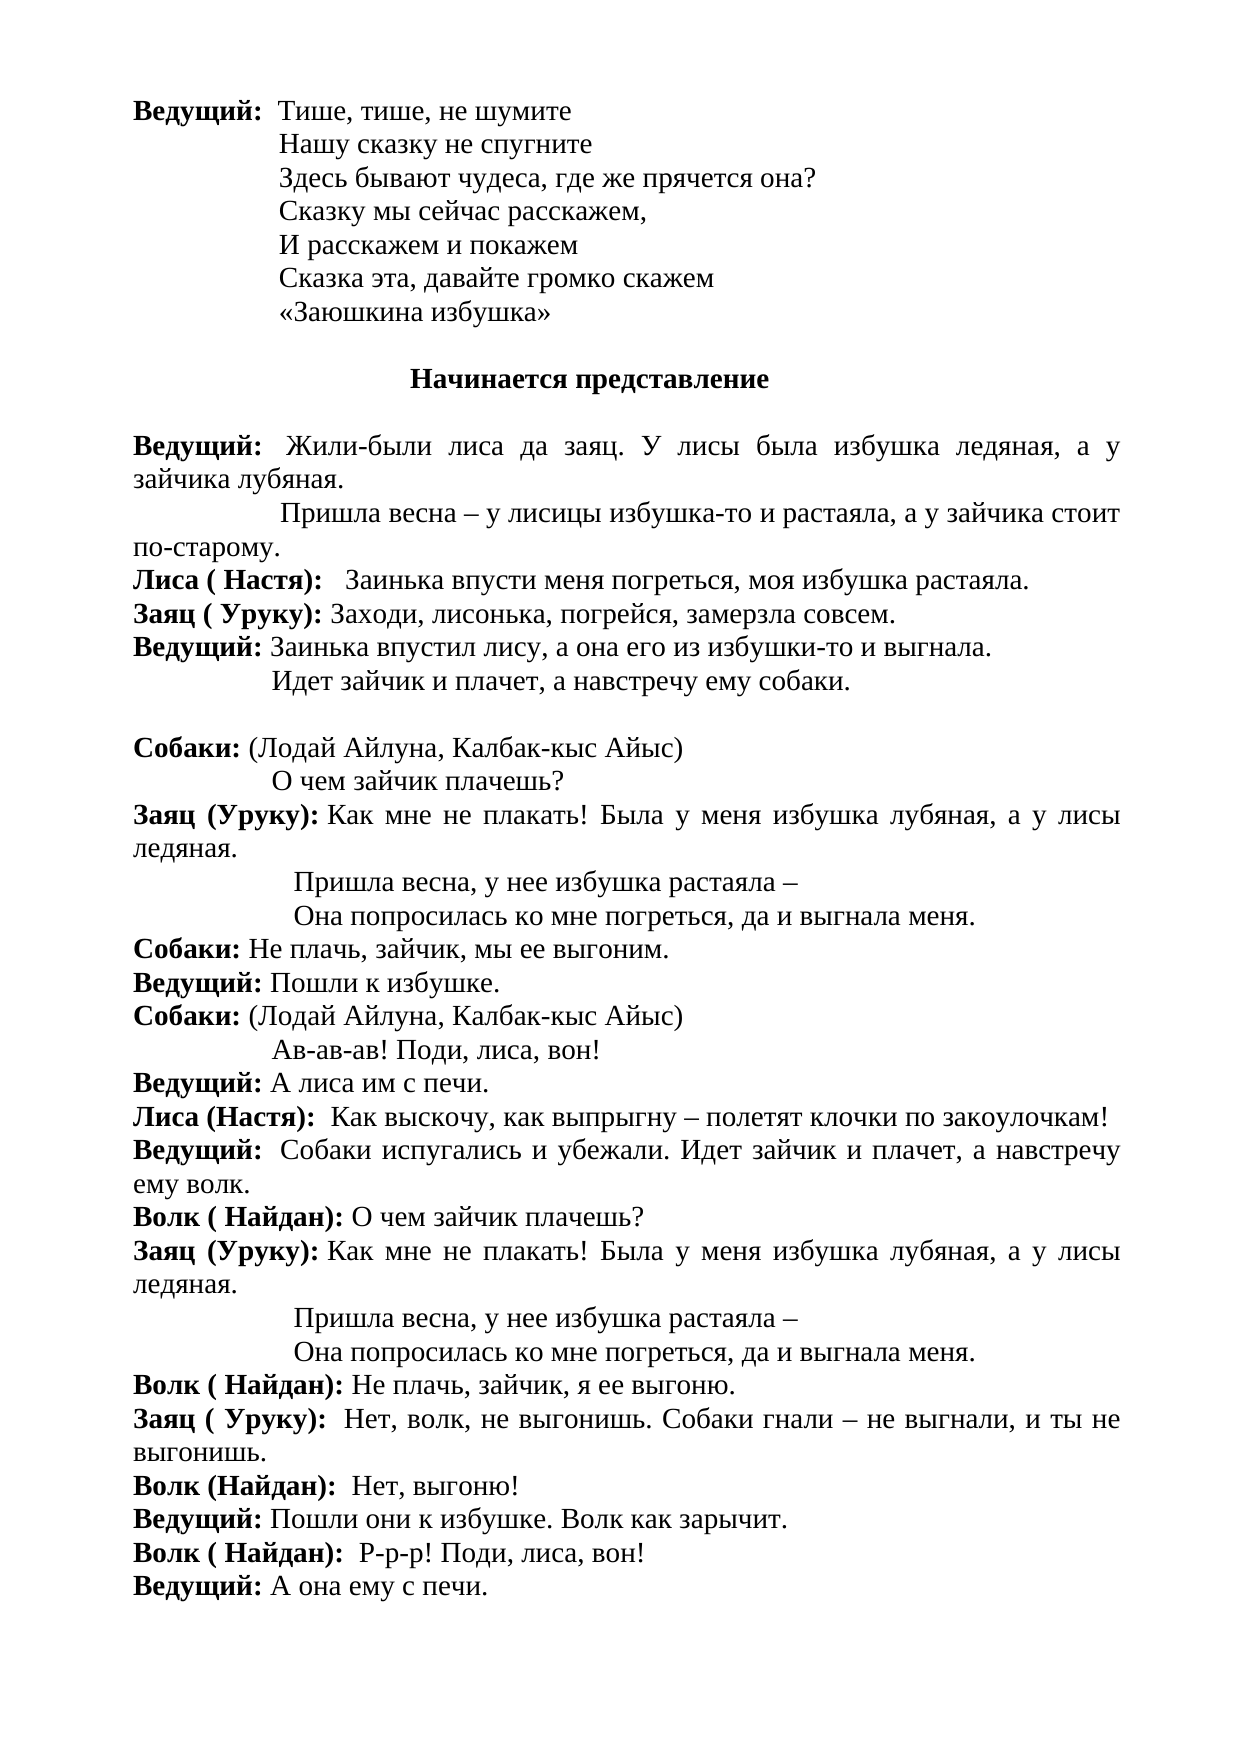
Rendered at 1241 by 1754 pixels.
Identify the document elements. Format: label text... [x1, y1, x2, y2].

text Собаки: (Лодай Айлуна, Калбак-кыс Айыс) [133, 730, 1122, 763]
text Волк ( Найдан): Не плачь, зайчик, я ее выгоню. [133, 1367, 1122, 1401]
text Волк (Найдан): Нет, выгоню! [133, 1468, 1122, 1501]
text Сказка эта, давайте громко скажем [133, 260, 1122, 294]
text Лиса (Настя): Как выскочу, как выпрыгну – полетят клочки по закоулочкам! [133, 1099, 1122, 1132]
text О чем зайчик плачешь? [133, 763, 1122, 797]
text Пришла весна – у лисицы избушка-то и растаяла, а у зайчика стоит по-старому. [133, 495, 1122, 562]
text Собаки: Не плачь, зайчик, мы ее выгоним. [133, 931, 1122, 965]
text Заяц ( Уруку): Заходи, лисонька, погрейся, замерзла совсем. [133, 596, 1122, 629]
text Здесь бывают чудеса, где же прячется она? [133, 160, 1122, 193]
text Заяц ( Уруку): Нет, волк, не выгонишь. Собаки гнали – не выгнали, и ты не выгонишь. [133, 1401, 1122, 1468]
text Она попросилась ко мне погреться, да и выгнала меня. [133, 1334, 1122, 1367]
text Лиса ( Настя): Заинька впусти меня погреться, моя избушка растаяла. [133, 562, 1122, 596]
text «Заюшкина избушка» [133, 294, 1122, 327]
text Ведущий: Пошли они к избушке. Волк как зарычит. [133, 1501, 1122, 1535]
text Нашу сказку не спугните [133, 126, 1122, 160]
text Ведущий: А она ему с печи. [133, 1568, 1122, 1602]
text Ведущий: Заинька впустил лису, а она его из избушки-то и выгнала. [133, 629, 1122, 663]
text Пришла весна, у нее избушка растаяла – [133, 1300, 1122, 1334]
text Идет зайчик и плачет, а навстречу ему собаки. [133, 663, 1122, 696]
text Она попросилась ко мне погреться, да и выгнала меня. [133, 898, 1122, 931]
text Ведущий: Жили-были лиса да заяц. У лисы была избушка ледяная, а у зайчика лубяная. [133, 428, 1122, 495]
text Начинается представление [133, 361, 1122, 394]
text Ав-ав-ав! Поди, лиса, вон! [133, 1032, 1122, 1065]
text И расскажем и покажем [133, 227, 1122, 260]
text Волк ( Найдан): О чем зайчик плачешь? [133, 1199, 1122, 1233]
text Волк ( Найдан): Р-р-р! Поди, лиса, вон! [133, 1535, 1122, 1568]
text Ведущий: А лиса им с печи. [133, 1065, 1122, 1099]
text Пришла весна, у нее избушка растаяла – [133, 864, 1122, 898]
text Сказку мы сейчас расскажем, [133, 193, 1122, 227]
text Ведущий: Собаки испугались и убежали. Идет зайчик и плачет, а навстречу ему волк. [133, 1132, 1122, 1199]
text Заяц (Уруку): Как мне не плакать! Была у меня избушка лубяная, а у лисы ледяная. [133, 1233, 1122, 1300]
text Ведущий: Тише, тише, не шумите [133, 93, 1122, 126]
text Заяц (Уруку): Как мне не плакать! Была у меня избушка лубяная, а у лисы ледяная. [133, 797, 1122, 864]
text Собаки: (Лодай Айлуна, Калбак-кыс Айыс) [133, 998, 1122, 1032]
text Ведущий: Пошли к избушке. [133, 965, 1122, 998]
